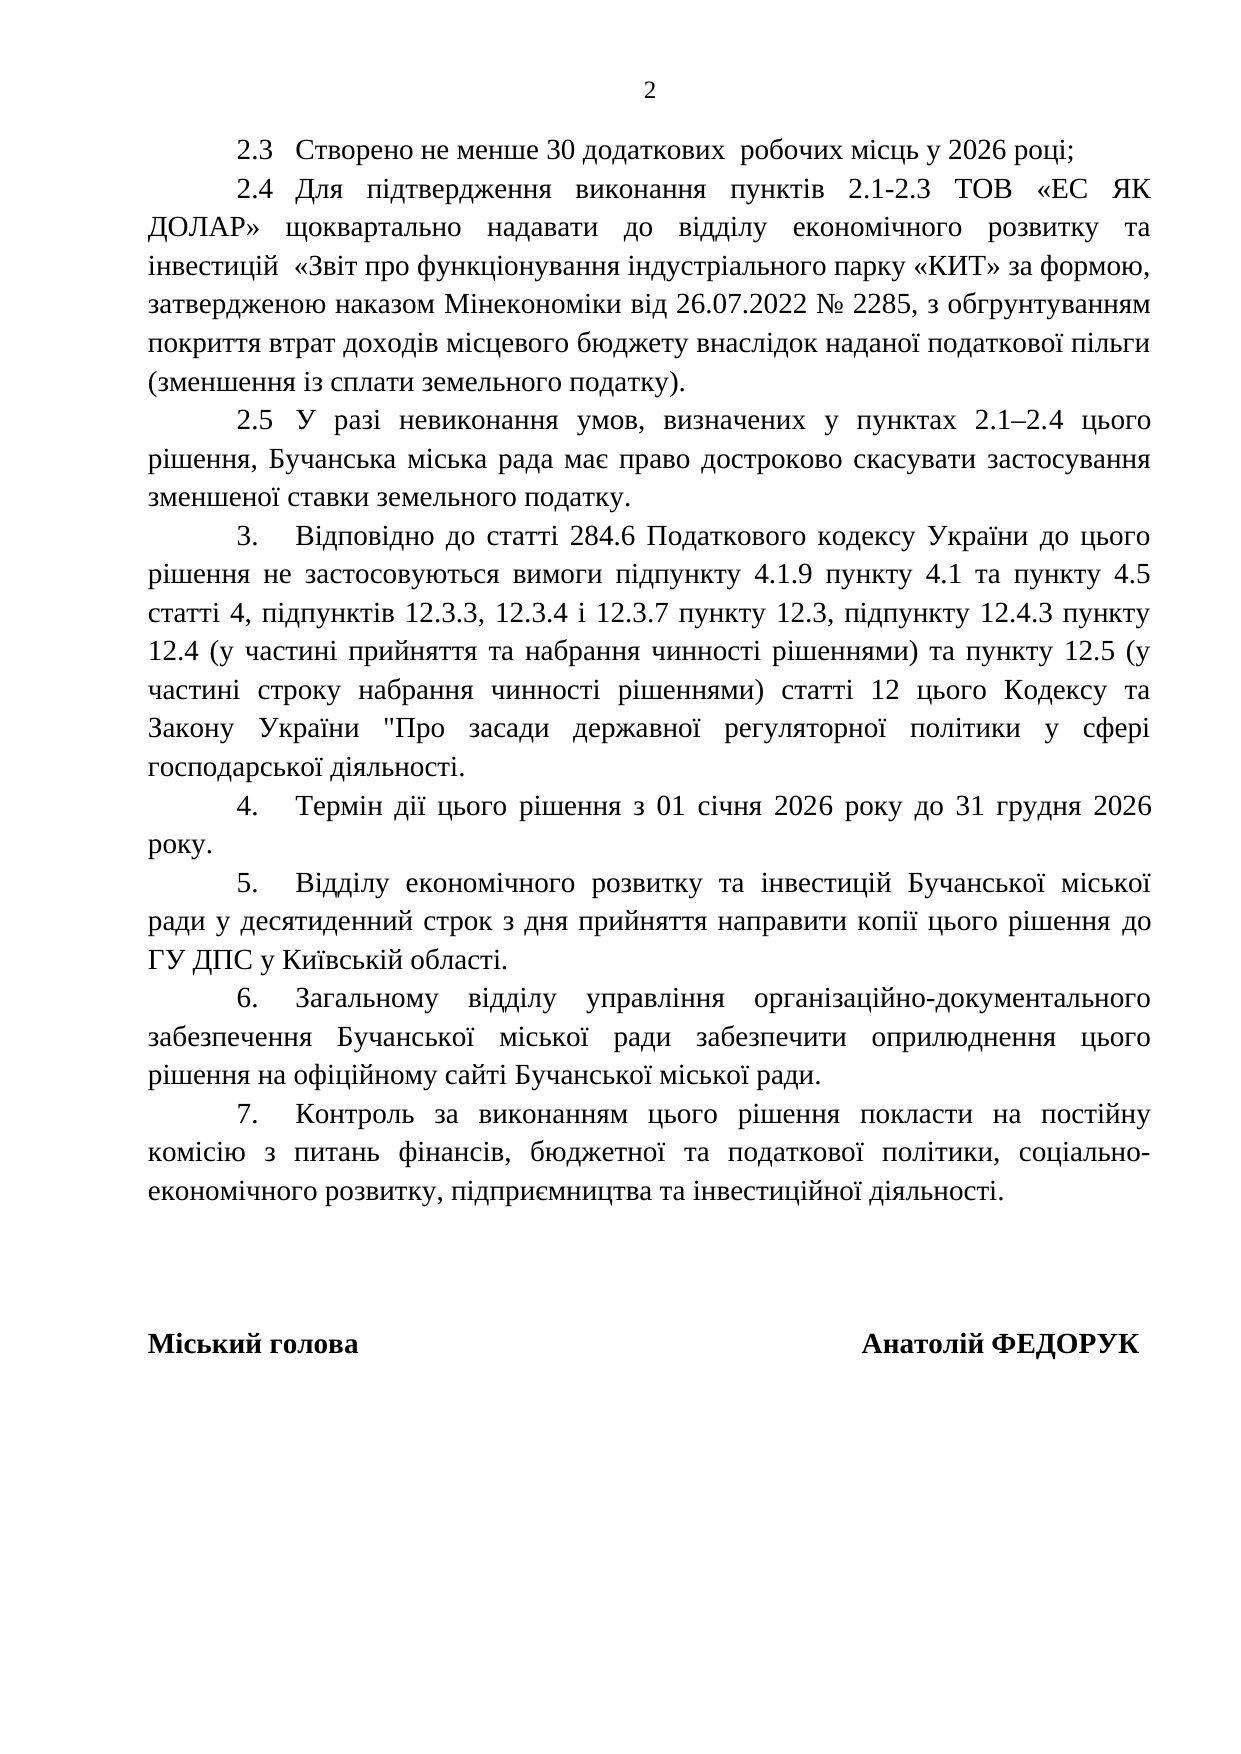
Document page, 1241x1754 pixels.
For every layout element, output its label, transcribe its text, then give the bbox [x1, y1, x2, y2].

list Для підтвердження виконання пунктів 2.1-2.3 ТОВ «ЕС ЯК ДОЛАР» щоквартально надавати до відділу економічного розвитку та інвестицій «Звіт про функціонування індустріального парку «КИТ» за формою, затвердженою наказом Мінекономіки від 26.07.2022 № 2285, з обгрунтуванням покриття втрат доходів місцевого бюджету внаслідок наданої податкової пільги (зменшення із сплати земельного податку). [148, 171, 1152, 397]
text Міський голова Анатолій ФЕДОРУК [148, 1326, 1143, 1360]
list Контроль за виконанням цього рішення покласти на постійну комісію з питань фінансів, бюджетної та податкової політики, соціально-економічного розвитку, підприємництва та інвестиційної діяльності. [148, 1096, 1152, 1207]
list Створено не менше 30 додаткових робочих місць у 2026 році; [148, 132, 1152, 166]
list Відділу економічного розвитку та інвестицій Бучанської міської ради у десятиденний строк з дня прийняття направити копії цього рішення до ГУ ДПС у Київській області. [148, 865, 1152, 975]
list Термін дії цього рішення з 01 січня 2026 року до 31 грудня 2026 року. [148, 788, 1152, 860]
list У разі невиконання умов, визначених у пунктах 2.1–2.4 цього рішення, Бучанська міська рада має право достроково скасувати застосування зменшеної ставки земельного податку. [148, 402, 1152, 513]
list Відповідно до статті 284.6 Податкового кодексу України до цього рішення не застосовуються вимоги підпункту 4.1.9 пункту 4.1 та пункту 4.5 статті 4, підпунктів 12.3.3, 12.3.4 і 12.3.7 пункту 12.3, підпункту 12.4.3 пункту 12.4 (у частині прийняття та набрання чинності рішеннями) та пункту 12.5 (у частині строку набрання чинності рішеннями) статті 12 цього Кодексу та Закону України "Про засади державної регуляторної політики у сфері господарської діяльності. [148, 518, 1152, 783]
list Загальному відділу управління організаційно-документального забезпечення Бучанської міської ради забезпечити оприлюднення цього рішення на офіційному сайті Бучанської міської ради. [148, 980, 1152, 1091]
